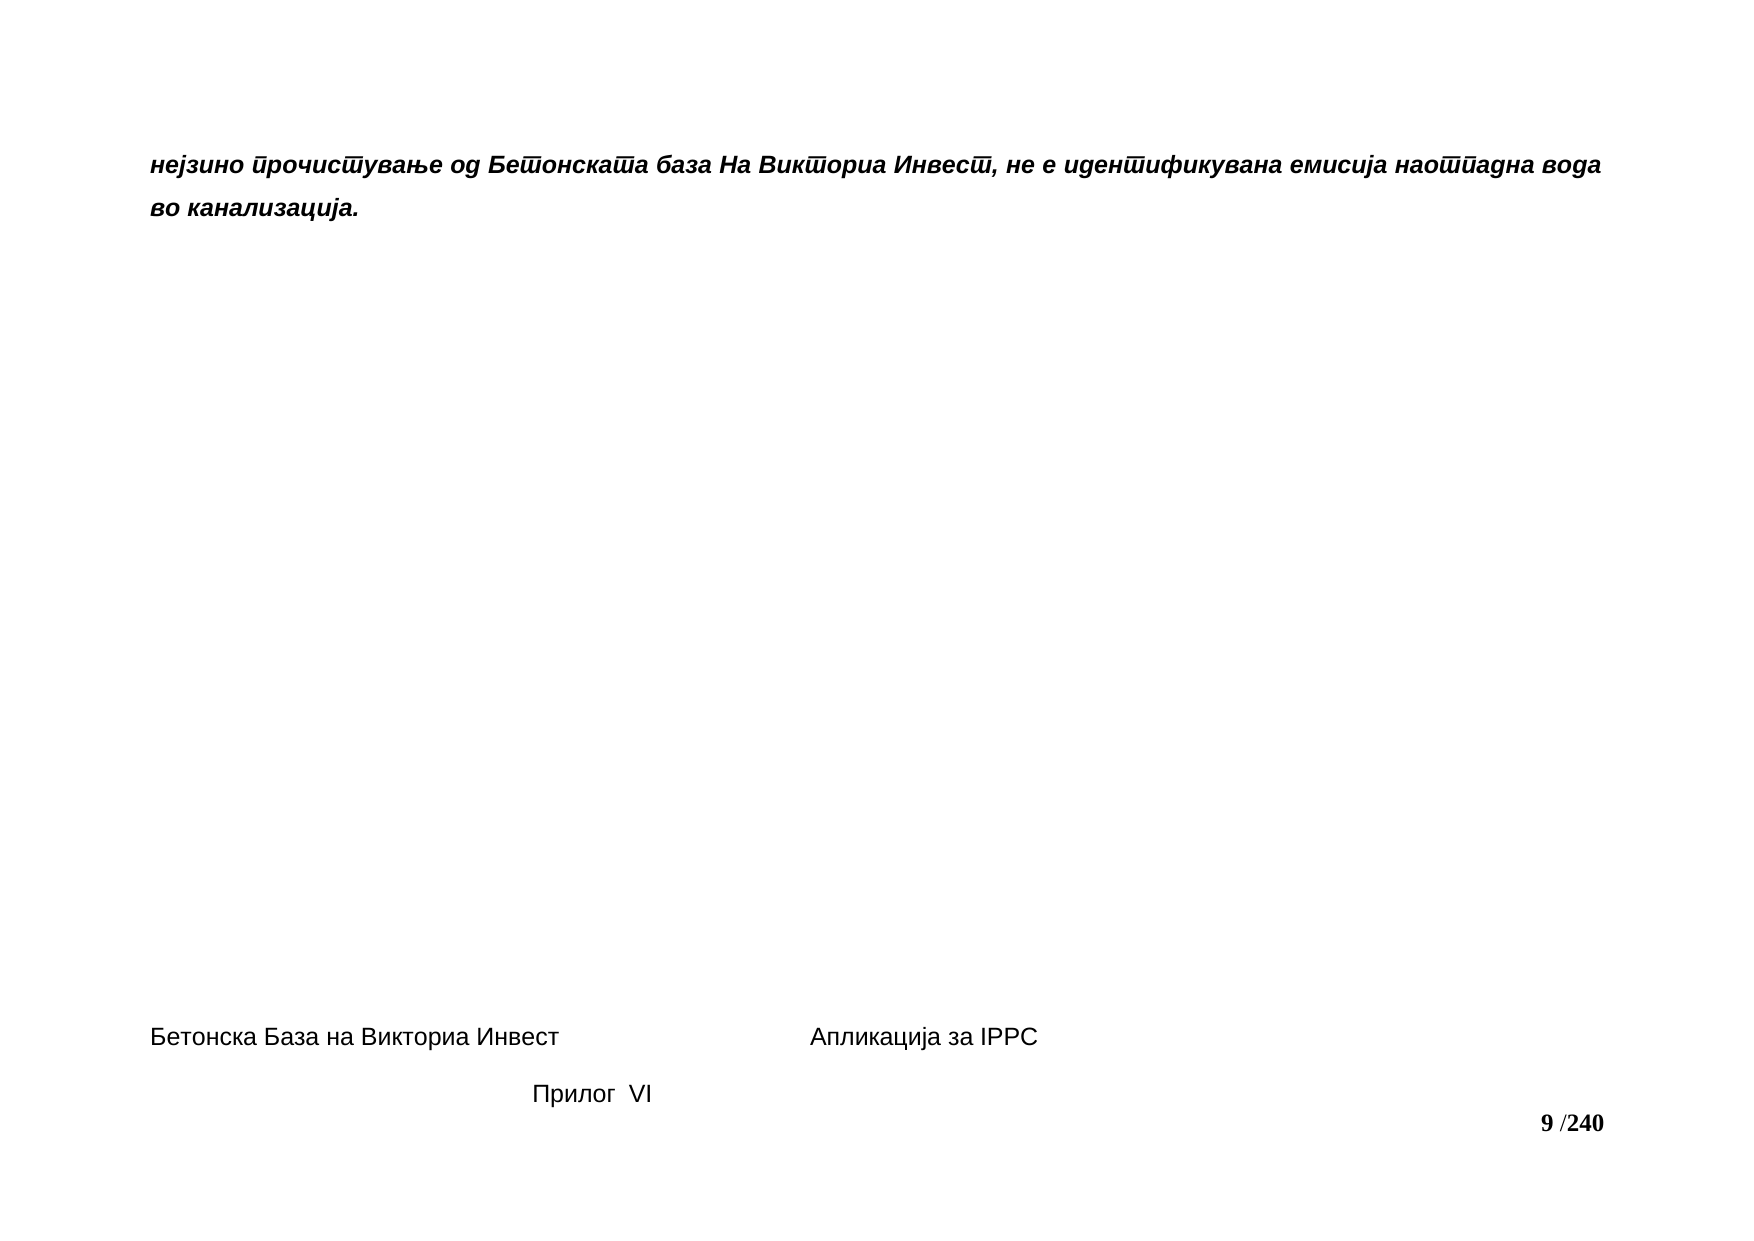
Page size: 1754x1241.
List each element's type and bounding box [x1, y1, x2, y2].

text [150, 150, 1604, 222]
